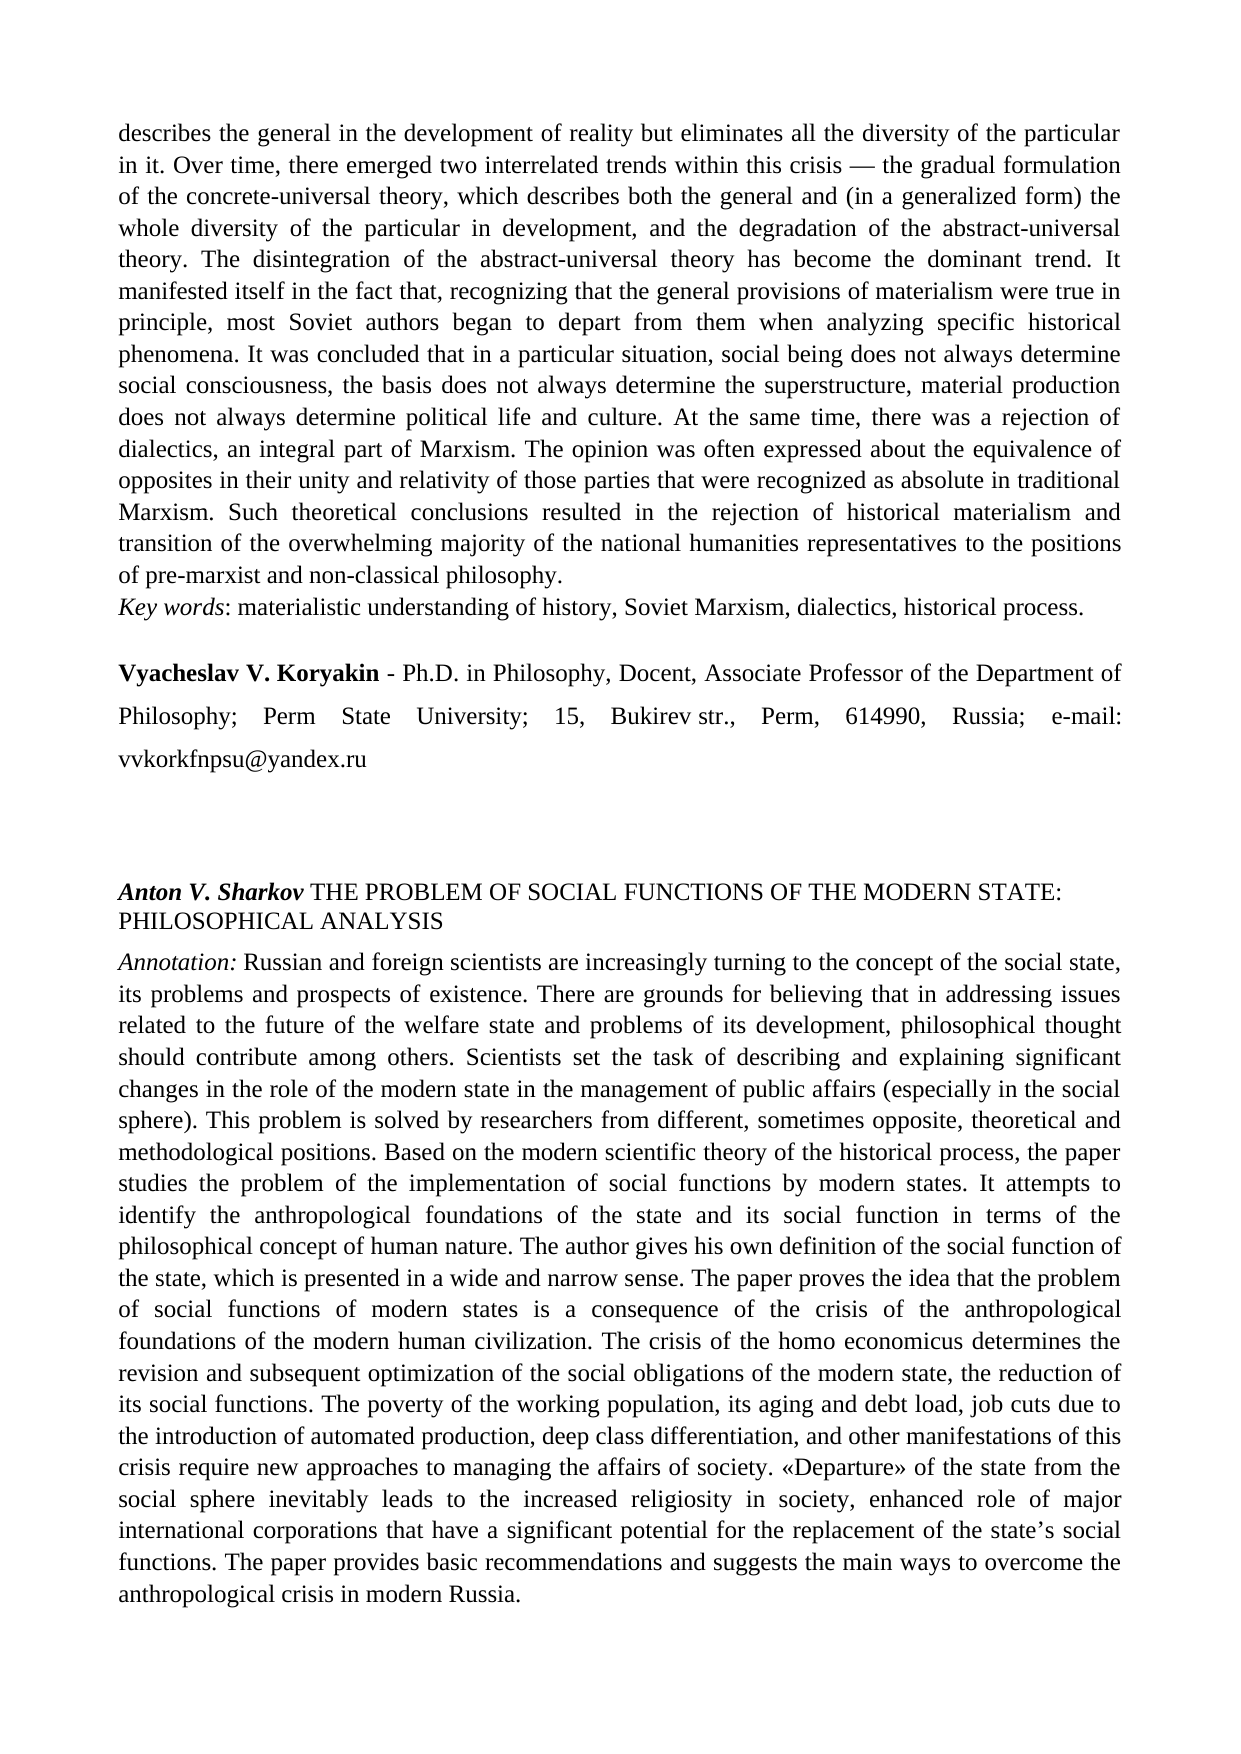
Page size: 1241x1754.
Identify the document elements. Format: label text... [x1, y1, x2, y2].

text Key words: materialistic understanding of history, Soviet Marxism, dialectics, historical process. [118, 592, 1122, 620]
text Anton V. Sharkov THE PROBLEM OF SOCIAL FUNCTIONS OF THE MODERN STATE: PHILOSOPHICAL ANALYSIS [118, 877, 1122, 935]
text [118, 118, 1122, 589]
text Vyacheslav V. Koryakin - Ph.D. in Philosophy, Docent, Associate Professor of the Department of Philosophy; Perm State University; 15, Bukirev str., Perm, 614990, Russia; e-mail: vvkorkfnpsu@yandex.ru [118, 658, 1122, 773]
text Annotation: Russian and foreign scientists are increasingly turning to the concept of the social state, its problems and prospects of existence. There are grounds for believing that in addressing issues related to the future of the welfare state and problems of its development, philosophical thought should contribute among others. Scientists set the task of describing and explaining significant changes in the role of the modern state in the management of public affairs (especially in the social sphere). This problem is solved by researchers from different, sometimes opposite, theoretical and methodological positions. Based on the modern scientific theory of the historical process, the paper studies the problem of the implementation of social functions by modern states. It attempts to identify the anthropological foundations of the state and its social function in terms of the philosophical concept of human nature. The author gives his own definition of the social function of the state, which is presented in a wide and narrow sense. The paper proves the idea that the problem of social functions of modern states is a consequence of the crisis of the anthropological foundations of the modern human civilization. The crisis of the homo economicus determines the revision and subsequent optimization of the social obligations of the modern state, the reduction of its social functions. The poverty of the working population, its aging and debt load, job cuts due to the introduction of automated production, deep class differentiation, and other manifestations of this crisis require new approaches to managing the affairs of society. «Departure» of the state from the social sphere inevitably leads to the increased religiosity in society, enhanced role of major international corporations that have a significant potential for the replacement of the state’s social functions. The paper provides basic recommendations and suggests the main ways to overcome the anthropological crisis in modern Russia. [118, 947, 1122, 1607]
